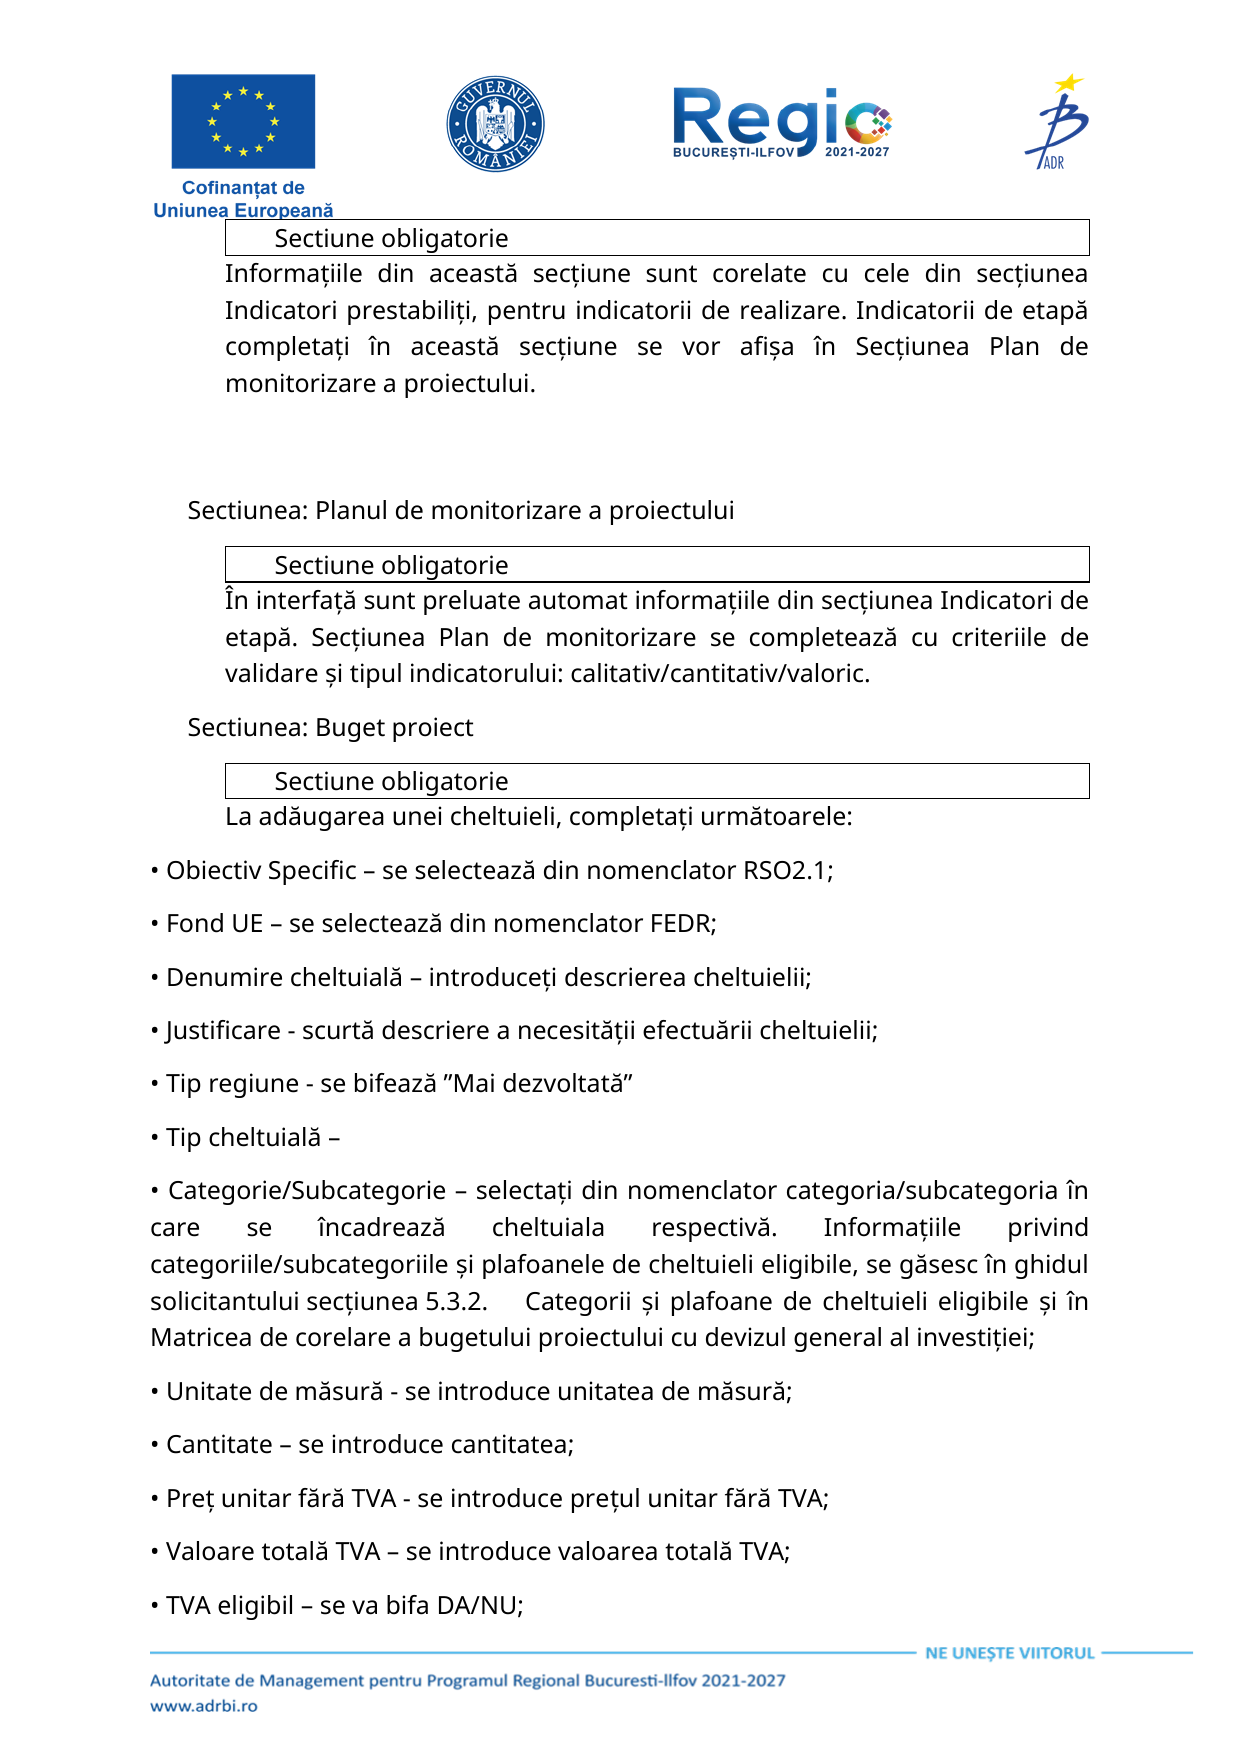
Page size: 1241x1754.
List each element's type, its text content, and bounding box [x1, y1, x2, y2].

text • Valoare totală TVA – se introduce valoarea totală TVA; [150, 1534, 1090, 1568]
text • Preț unitar fără TVA - se introduce preţul unitar fără TVA; [150, 1480, 1090, 1514]
list În interfață sunt preluate automat informațiile din secțiunea Indicatori de etapă. Secțiunea Plan de monitorizare se completează cu criteriile de validare și tipul indicatorului: calitativ/cantitativ/valoric. [225, 583, 1090, 690]
picture [150, 1647, 1194, 1712]
text • TVA eligibil – se va bifa DA/NU; [150, 1587, 1090, 1621]
text • Denumire cheltuială – introduceți descrierea cheltuielii; [150, 959, 1090, 993]
text • Obiectiv Specific – se selectează din nomenclator RSO2.1; [150, 852, 1090, 886]
table_header Sectiune obligatorie [226, 764, 1089, 798]
text • Unitate de măsură - se introduce unitatea de măsură; [150, 1373, 1090, 1408]
list Informațiile din această secțiune sunt corelate cu cele din secțiunea Indicatori prestabiliți, pentru indicatorii de realizare. Indicatorii de etapă completați în această secțiune se vor afișa în Secțiunea Plan de monitorizare a proiectului. [225, 256, 1090, 400]
text • Tip regiune - se bifează ”Mai dezvoltată” [150, 1066, 1090, 1100]
text La adăugarea unei cheltuieli, completați următoarele: [150, 799, 1090, 833]
table_header Sectiune obligatorie [226, 220, 1089, 254]
text Sectiunea: Buget proiect [187, 709, 1090, 743]
text • Cantitate – se introduce cantitatea; [150, 1427, 1090, 1461]
table_header Sectiune obligatorie [226, 547, 1089, 581]
text • Justificare - scurtă descriere a necesității efectuării cheltuielii; [150, 1013, 1090, 1047]
text • Tip cheltuială – [150, 1119, 1090, 1154]
picture [150, 73, 1091, 220]
text • Fond UE – se selectează din nomenclator FEDR; [150, 906, 1090, 940]
text • Categorie/Subcategorie – selectați din nomenclator categoria/subcategoria în care se încadrează cheltuiala respectivă. Informațiile privind categoriile/subcategoriile și plafoanele de cheltuieli eligibile, se găsesc în ghidul solicitantului secțiunea 5.3.2. Categorii și plafoane de cheltuieli eligibile și în Matricea de corelare a bugetului proiectului cu devizul general al investiției; [150, 1173, 1090, 1354]
text Sectiunea: Planul de monitorizare a proiectului [187, 493, 1090, 527]
